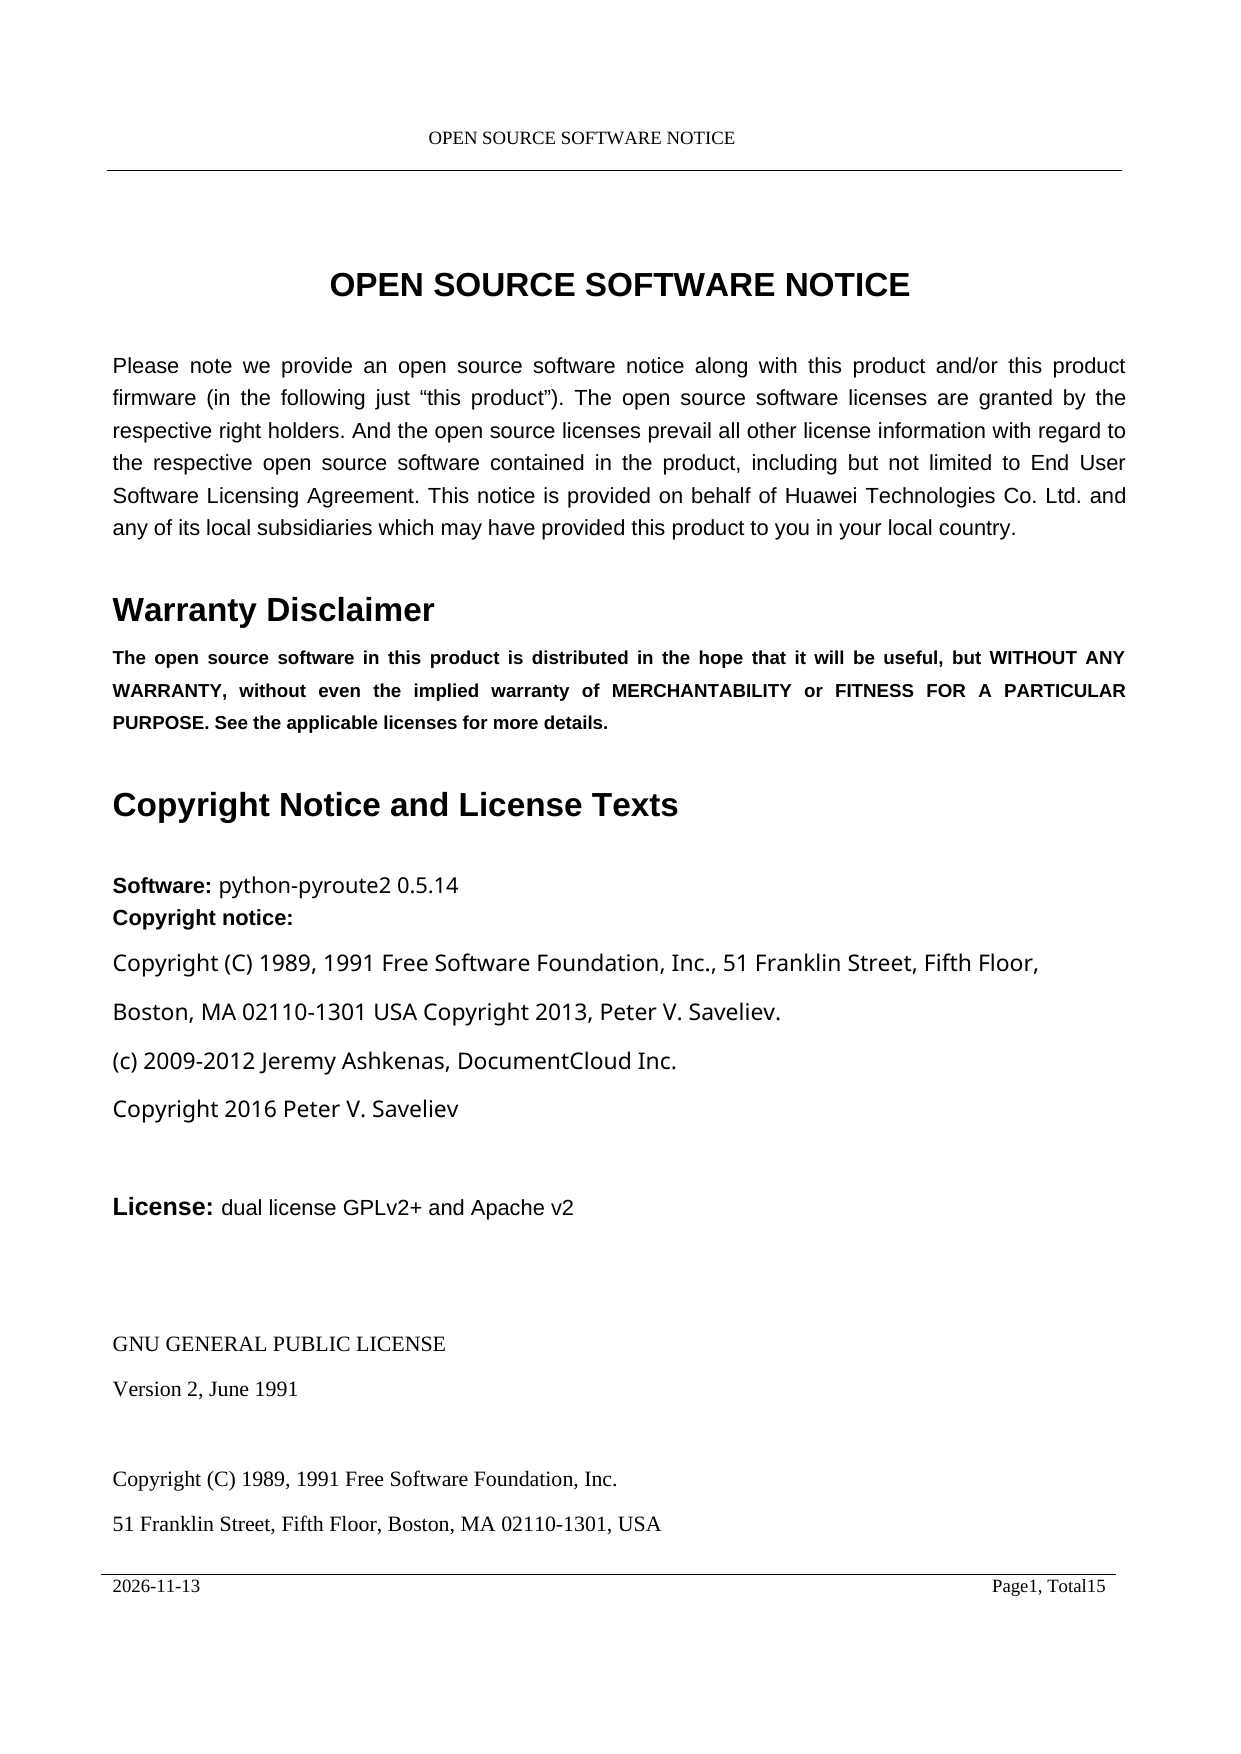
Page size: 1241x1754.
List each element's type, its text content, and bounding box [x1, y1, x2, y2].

text The open source software in this product is distributed in the hope that it will be useful, but WITHOUT ANY WARRANTY, without even the implied warranty of MERCHANTABILITY or FITNESS FOR A PARTICULAR PURPOSE. See the applicable licenses for more details. [112, 641, 1128, 739]
text Copyright (C) 1989, 1991 Free Software Foundation, Inc. [112, 1463, 1128, 1495]
text Version 2, June 1991 [112, 1372, 1128, 1405]
text Please note we provide an open source software notice along with this product and/or this product firmware (in the following just “this product”). The open source software licenses are granted by the respective right holders. And the open source licenses prevail all other license information with regard to the respective open source software contained in the product, including but not limited to End User Software Licensing Agreement. This notice is provided on behalf of Huawei Technologies Co. Ltd. and any of its local subsidiaries which may have provided this product to you in your local country. [112, 349, 1128, 544]
text License: dual license GPLv2+ and Apache v2 [112, 1190, 1128, 1223]
text OPEN SOURCE SOFTWARE NOTICE [112, 251, 1128, 316]
text Warranty Disclaimer [112, 576, 1128, 641]
text Software: python-pyroute2 0.5.14 [112, 869, 1128, 901]
text 51 Franklin Street, Fifth Floor, Boston, MA 02110-1301, USA [112, 1508, 1128, 1540]
text Copyright (C) 1989, 1991 Free Software Foundation, Inc., 51 Franklin Street, Fifth Floor, Boston, MA 02110-1301 USA Copyright 2013, Peter V. Saveliev. (c) 2009-2012 Jeremy Ashkenas, DocumentCloud Inc. Copyright 2016 Peter V. Saveliev [112, 947, 1128, 1174]
text Copyright Notice and License Texts [112, 771, 1128, 836]
text GNU GENERAL PUBLIC LICENSE [112, 1327, 1128, 1360]
text Copyright notice: [112, 901, 1128, 934]
